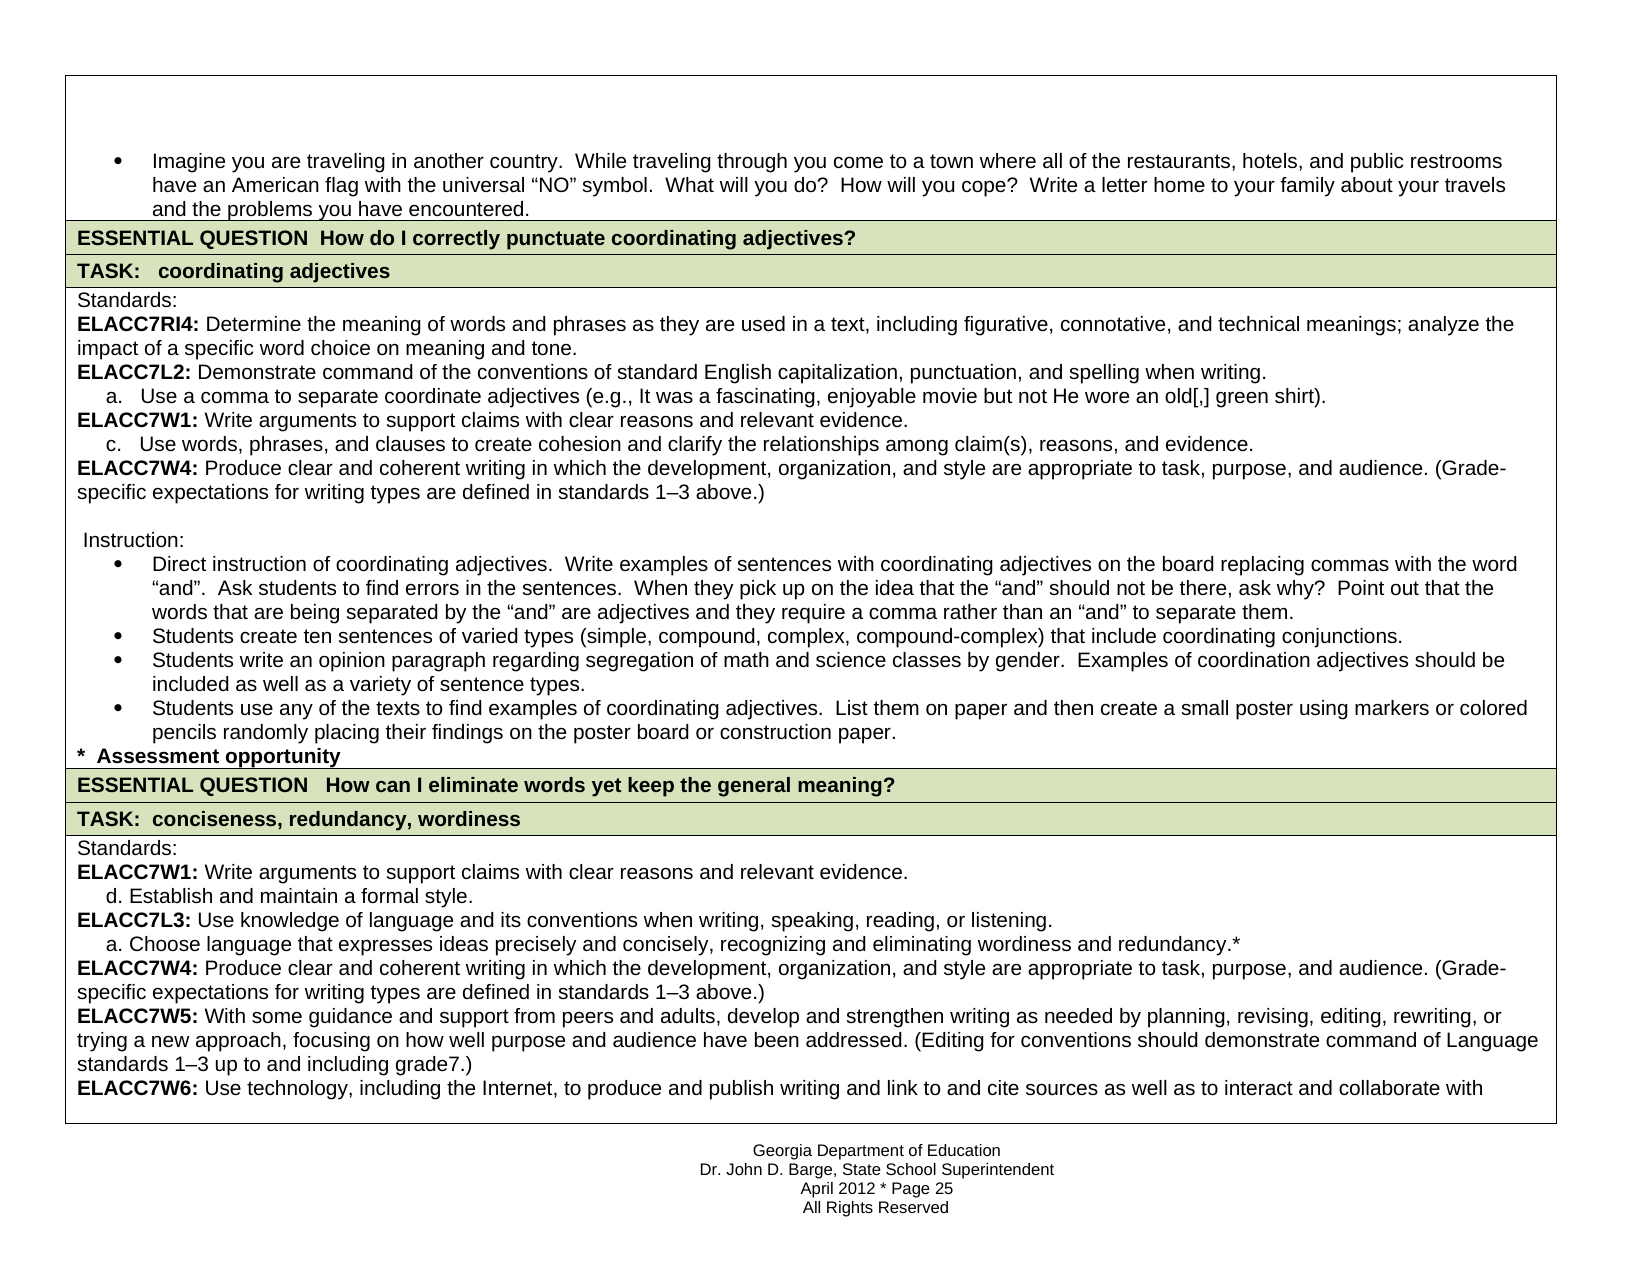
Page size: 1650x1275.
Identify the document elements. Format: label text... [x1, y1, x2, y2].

table_cell TASK: conciseness, redundancy, wordiness [66, 803, 1556, 835]
table_cell Standards: ELACC7W1: Write arguments to support claims with clear reasons and relevant evidence. d. Establish and maintain a formal style. ELACC7L3: Use knowledge of language and its conventions when writing, speaking, reading, or listening. a. Choose language that expresses ideas precisely and concisely, recognizing and eliminating wordiness and redundancy.* ELACC7W4: Produce clear and coherent writing in which the development, organization, and style are appropriate to task, purpose, and audience. (Grade-specific expectations for writing types are defined in standards 1–3 above.) ELACC7W5: With some guidance and support from peers and adults, develop and strengthen writing as needed by planning, revising, editing, rewriting, or trying a new approach, focusing on how well purpose and audience have been addressed. (Editing for conventions should demonstrate command of Language standards 1–3 up to and including grade7.) ELACC7W6: Use technology, including the Internet, to produce and publish writing and link to and cite sources as well as to interact and collaborate with others, including linking to and citing sources. Instruction: Students create a word splash for concise, redundant, and wordy. Direct instruction for concise sentences using social media as a tool such as Twitter which will only allow the sender to 140 words or less in a “tweet” (Need Twitter help? http://mashable.com/guidebook/twitter/). An excellent lesson on concise writing can be found here: http://learning.blogs.nytimes.com/2011/03/28/less-is-more-using-social-media-to-inspire-concise-writing/# Create a Twitter account for students so that they may practice concise writing. Establish an Edmodo account (www.edmodo.com) Set up a class and allow students to post and ask questions regarding lessons or other various teacher led discussions. Limit responses on Edmodo to 150 characters of less. Conduct a whole class lesson on revision using the lesson found here: http://writingfix.com/process/Revision/Owl_Moon.htm. This lesson offers a very good lesson regarding redundancy and sentence length. (Note: While this lesson calls for the use of Jane Yolen’s book, Owl Moon, which is well below the Lexile level for seventh grade, Roll of Thunder, Hear My Cry could be used in its place.) Interactive practice with wordiness can be found here: http://academic.scranton.edu/department/ctletutorials/concision/wordiness.html Students practice revising sentences for conciseness here: http://grammar.about.com/od/words/a/praclutterex.htm Direct instruction using PowerPoint presentation for Redundancy and Wordiness: www.siskiyous.edu/writinglab/powerpoints/redundancy.ppt Interactive redundancy exercises can be engaged here: http://en.wikipedia.org/wiki/User:Tony1/Redundancy_exercises:_removing_fluff_from_your_writing [66, 836, 1556, 1123]
table_cell Standards: ELACC7RI4: Determine the meaning of words and phrases as they are used in a text, including figurative, connotative, and technical meanings; analyze the impact of a specific word choice on meaning and tone. ELACC7L2: Demonstrate command of the conventions of standard English capitalization, punctuation, and spelling when writing. a. Use a comma to separate coordinate adjectives (e.g., It was a fascinating, enjoyable movie but not He wore an old[,] green shirt). ELACC7W1: Write arguments to support claims with clear reasons and relevant evidence. c. Use words, phrases, and clauses to create cohesion and clarify the relationships among claim(s), reasons, and evidence. ELACC7W4: Produce clear and coherent writing in which the development, organization, and style are appropriate to task, purpose, and audience. (Grade-specific expectations for writing types are defined in standards 1–3 above.) Instruction: Direct instruction of coordinating adjectives. Write examples of sentences with coordinating adjectives on the board replacing commas with the word “and”. Ask students to find errors in the sentences. When they pick up on the idea that the “and” should not be there, ask why? Point out that the words that are being separated by the “and” are adjectives and they require a comma rather than an “and” to separate them. Students create ten sentences of varied types (simple, compound, complex, compound-complex) that include coordinating conjunctions. Students write an opinion paragraph regarding segregation of math and science classes by gender. Examples of coordination adjectives should be included as well as a variety of sentence types. Students use any of the texts to find examples of coordinating adjectives. List them on paper and then create a small poster using markers or colored pencils randomly placing their findings on the poster board or construction paper. * Assessment opportunity [66, 288, 1556, 768]
table_cell ESSENTIAL QUESTION How do I correctly punctuate coordinating adjectives? [66, 221, 1556, 254]
table_cell TASK: coordinating adjectives [66, 255, 1556, 287]
table_cell ESSENTIAL QUESTION How can I eliminate words yet keep the general meaning? [66, 769, 1556, 802]
